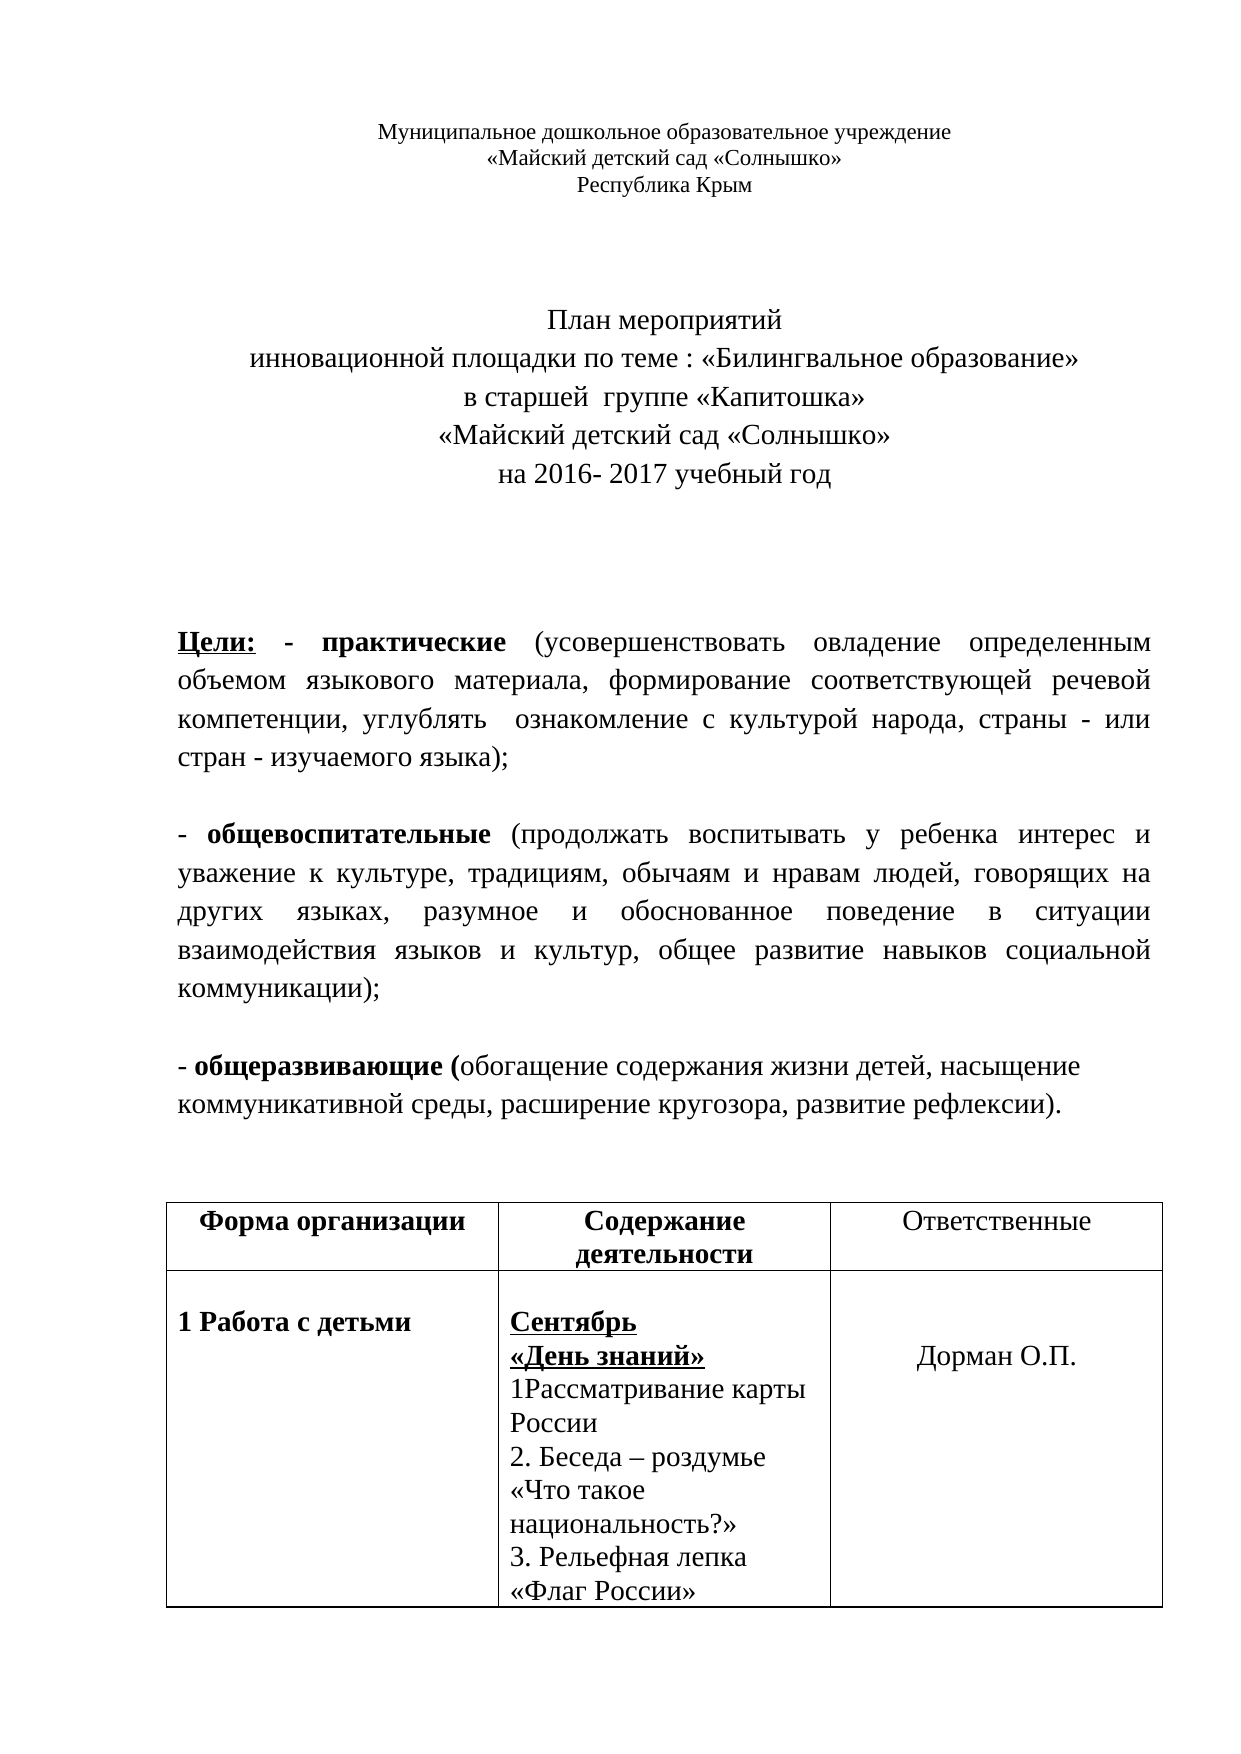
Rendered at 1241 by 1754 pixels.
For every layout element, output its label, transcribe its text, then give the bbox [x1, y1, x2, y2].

text в старшей группе «Капитошка» [177, 379, 1152, 412]
table_header Форма организации [167, 1203, 498, 1270]
text «Майский детский сад «Солнышко» [177, 417, 1152, 451]
text Республика Крым [177, 171, 1152, 197]
text - общевоспитательные (продолжать воспитывать у ребенка интерес и уважение к культуре, традициям, обычаям и нравам людей, говорящих на других языках, разумное и обоснованное поведение в ситуации взаимодействия языков и культур, общее развитие навыков социальной коммуникации); [177, 778, 1152, 1004]
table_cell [167, 1271, 498, 1606]
text - общеразвивающие (обогащение содержания жизни детей, насыщение коммуникативной среды, расширение кругозора, развитие рефлексии). [177, 1009, 1152, 1120]
table_header Ответственные [831, 1203, 1162, 1270]
text «Майский детский сад «Солнышко» [177, 144, 1152, 171]
text Цели: - практические (усовершенствовать овладение определенным объемом языкового материала, формирование соответствующей речевой компетенции, углублять ознакомление с культурой народа, страны - или стран - изучаемого языка); [177, 624, 1152, 773]
table_header Содержание деятельности [499, 1203, 830, 1270]
text на 2016- 2017 учебный год [177, 456, 1152, 489]
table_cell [499, 1271, 830, 1606]
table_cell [831, 1271, 1162, 1606]
text План мероприятий [177, 302, 1152, 335]
text инновационной площадки по теме : «Билингвальное образование» [177, 340, 1152, 374]
text Муниципальное дошкольное образовательное учреждение [177, 118, 1152, 144]
